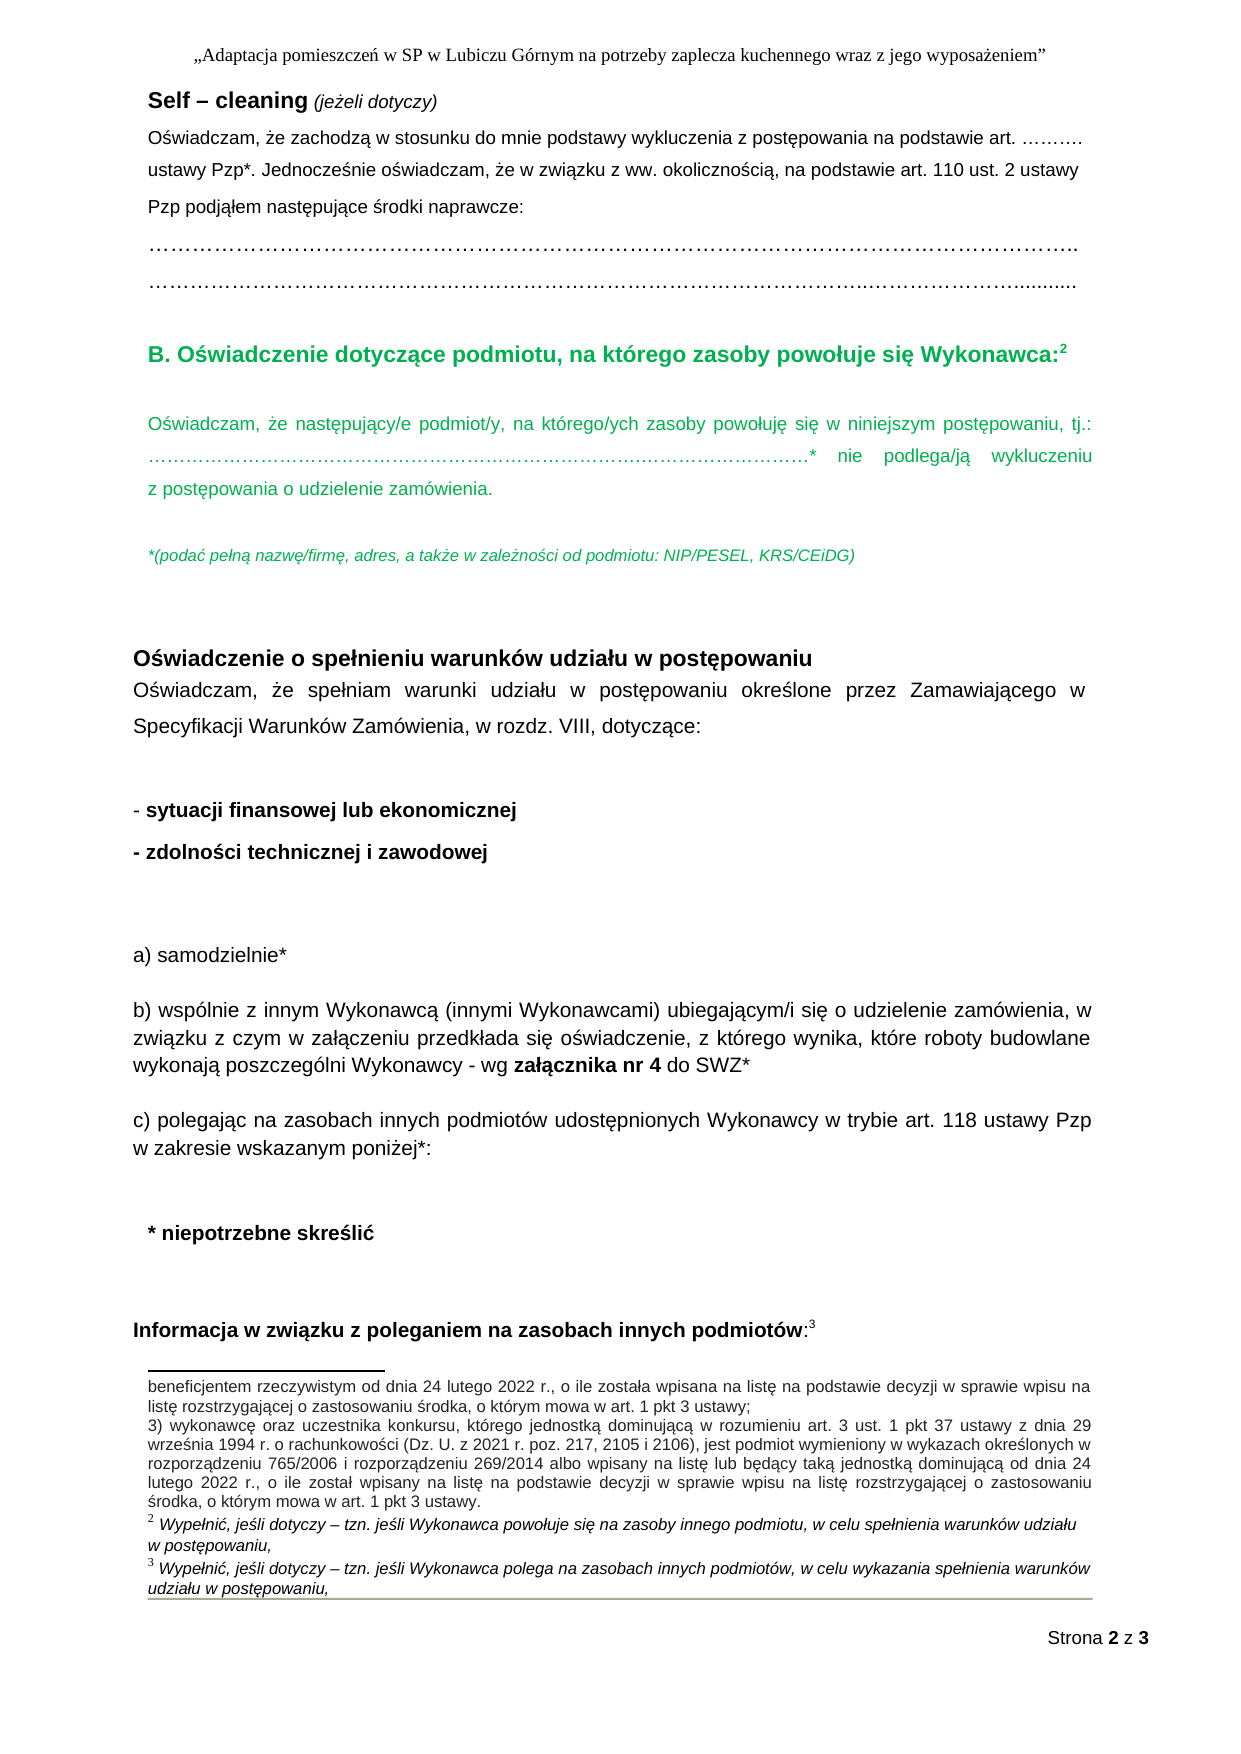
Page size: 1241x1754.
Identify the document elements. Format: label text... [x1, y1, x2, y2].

list a) samodzielnie* [133, 943, 1092, 967]
list c) polegając na zasobach innych podmiotów udostępnionych Wykonawcy w trybie art. 118 ustawy Pzp w zakresie wskazanym poniżej*: [133, 1108, 1092, 1160]
text - zdolności technicznej i zawodowej [133, 840, 1092, 864]
text Oświadczam, że spełniam warunki udziału w postępowaniu określone przez Zamawiającego w Specyfikacji Warunków Zamówienia, w rozdz. VIII, dotyczące: [133, 678, 1092, 738]
text Self – cleaning (jeżeli dotyczy) [148, 87, 1092, 114]
text *(podać pełną nazwę/firmę, adres, a także w zależności od podmiotu: NIP/PESEL, KRS/CEiDG) [148, 546, 1092, 565]
text Oświadczenie o spełnieniu warunków udziału w postępowaniu [133, 645, 1092, 671]
text * niepotrzebne skreślić [148, 1221, 1092, 1244]
text …………………………………………………………………………………………..…………………........... [148, 269, 1092, 293]
text Informacja w związku z poleganiem na zasobach innych podmiotów: [133, 1317, 1092, 1341]
text - sytuacji finansowej lub ekonomicznej [133, 798, 1092, 822]
text B. Oświadczenie dotyczące podmiotu, na którego zasoby powołuje się Wykonawca: [148, 341, 1092, 367]
list b) wspólnie z innym Wykonawcą (innymi Wykonawcami) ubiegającym/i się o udzielenie zamówienia, w związku z czym w załączeniu przedkłada się oświadczenie, z którego wynika, które roboty budowlane wykonają poszczególni Wykonawcy - wg załącznika nr 4 do SWZ* [133, 998, 1092, 1077]
text Oświadczam, że zachodzą w stosunku do mnie podstawy wykluczenia z postępowania na podstawie art. ………. ustawy Pzp*. Jednocześnie oświadczam, że w związku z ww. okolicznością, na podstawie art. 110 ust. 2 ustawy Pzp podjąłem następujące środki naprawcze: ……………………………………………………………………………………………………………….. [148, 127, 1092, 256]
text Oświadczam, że następujący/e podmiot/y, na którego/ych zasoby powołuję się w niniejszym postępowaniu, tj.: …………………………………………………………………….………………………* nie podlega/ją wykluczeniu z postępowania o udzielenie zamówienia. [148, 413, 1092, 499]
